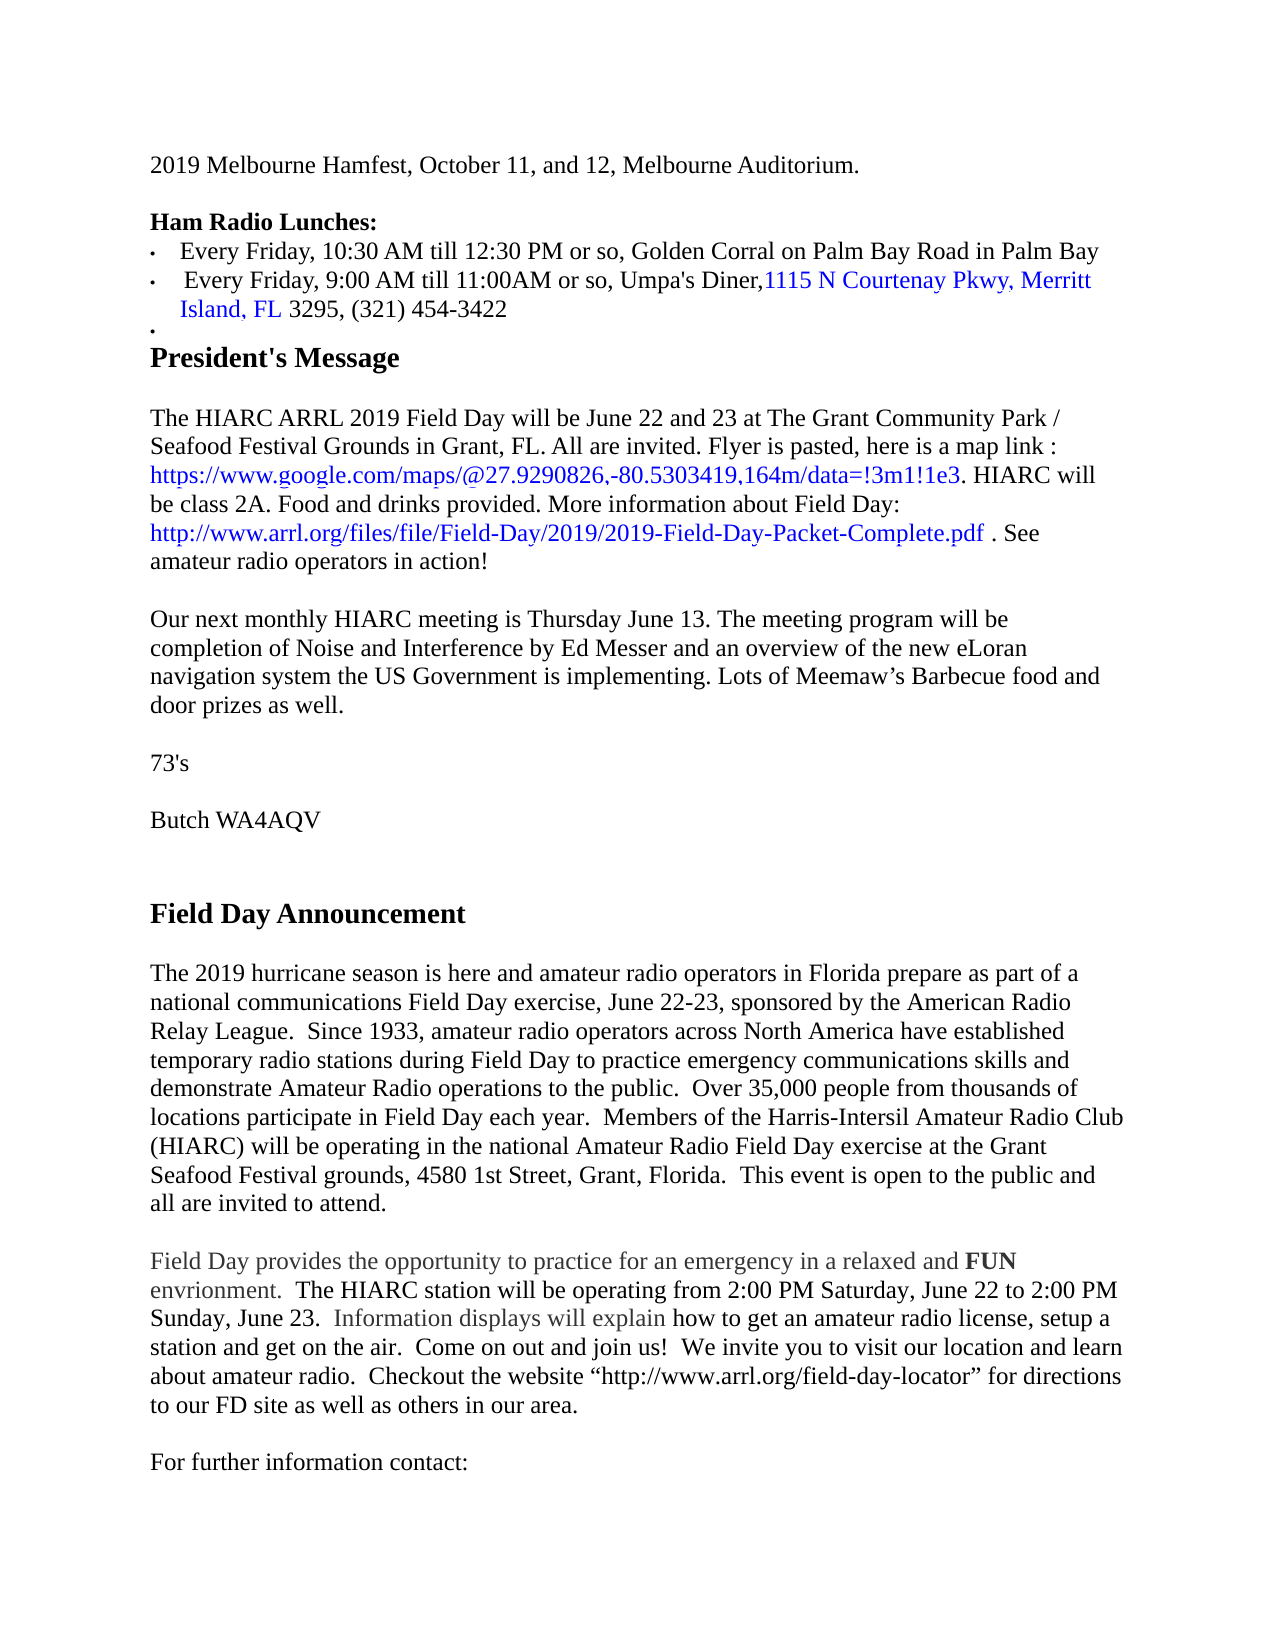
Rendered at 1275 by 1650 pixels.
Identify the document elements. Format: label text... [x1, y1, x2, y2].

text The 2019 hurricane season is here and amateur radio operators in Florida prepare as part of a national communications Field Day exercise, June 22-23, sponsored by the American Radio Relay League. Since 1933, amateur radio operators across North America have established temporary radio stations during Field Day to practice emergency communications skills and demonstrate Amateur Radio operations to the public. Over 35,000 people from thousands of locations participate in Field Day each year. Members of the Harris-Intersil Amateur Radio Club (HIARC) will be operating in the national Amateur Radio Field Day exercise at the Grant Seafood Festival grounds, 4580 1st Street, Grant, Florida. This event is open to the public and all are invited to attend. [150, 958, 1125, 1217]
text Ham Radio Lunches: [150, 207, 1125, 236]
text 73's [150, 748, 1125, 776]
text Field Day Announcement [150, 896, 1125, 930]
text Butch WA4AQV [150, 805, 1125, 834]
text 2019 Melbourne Hamfest, October 11, and 12, Melbourne Auditorium. [150, 150, 1125, 179]
list Every Friday, 9:00 AM till 11:00AM or so, Umpa's Diner,1115 N Courtenay Pkwy, Merritt Island, FL 3295, (321) 454-3422 [150, 265, 1125, 322]
text President's Message [150, 340, 1125, 374]
text For further information contact: [150, 1447, 1125, 1476]
text Our next monthly HIARC meeting is Thursday June 13. The meeting program will be completion of Noise and Interference by Ed Messer and an overview of the new eLoran navigation system the US Government is implementing. Lots of Meemaw’s Barbecue food and door prizes as well. [150, 604, 1125, 719]
text The HIARC ARRL 2019 Field Day will be June 22 and 23 at The Grant Community Park / Seafood Festival Grounds in Grant, FL. All are invited. Flyer is pasted, here is a map link : https://www.google.com/maps/@27.9290826,-80.5303419,164m/data=!3m1!1e3. HIARC will be class 2A. Food and drinks provided. More information about Field Day: http://www.arrl.org/files/file/Field-Day/2019/2019-Field-Day-Packet-Complete.pdf . See amateur radio operators in action! [150, 403, 1125, 575]
list Every Friday, 10:30 AM till 12:30 PM or so, Golden Corral on Palm Bay Road in Palm Bay [150, 236, 1125, 265]
text Field Day provides the opportunity to practice for an emergency in a relaxed and FUN envrionment. The HIARC station will be operating from 2:00 PM Saturday, June 22 to 2:00 PM Sunday, June 23. Information displays will explain how to get an amateur radio license, setup a station and get on the air. Come on out and join us! We invite you to visit our location and learn about amateur radio. Checkout the website “http://www.arrl.org/field-day-locator” for directions to our FD site as well as others in our area. [150, 1246, 1125, 1418]
